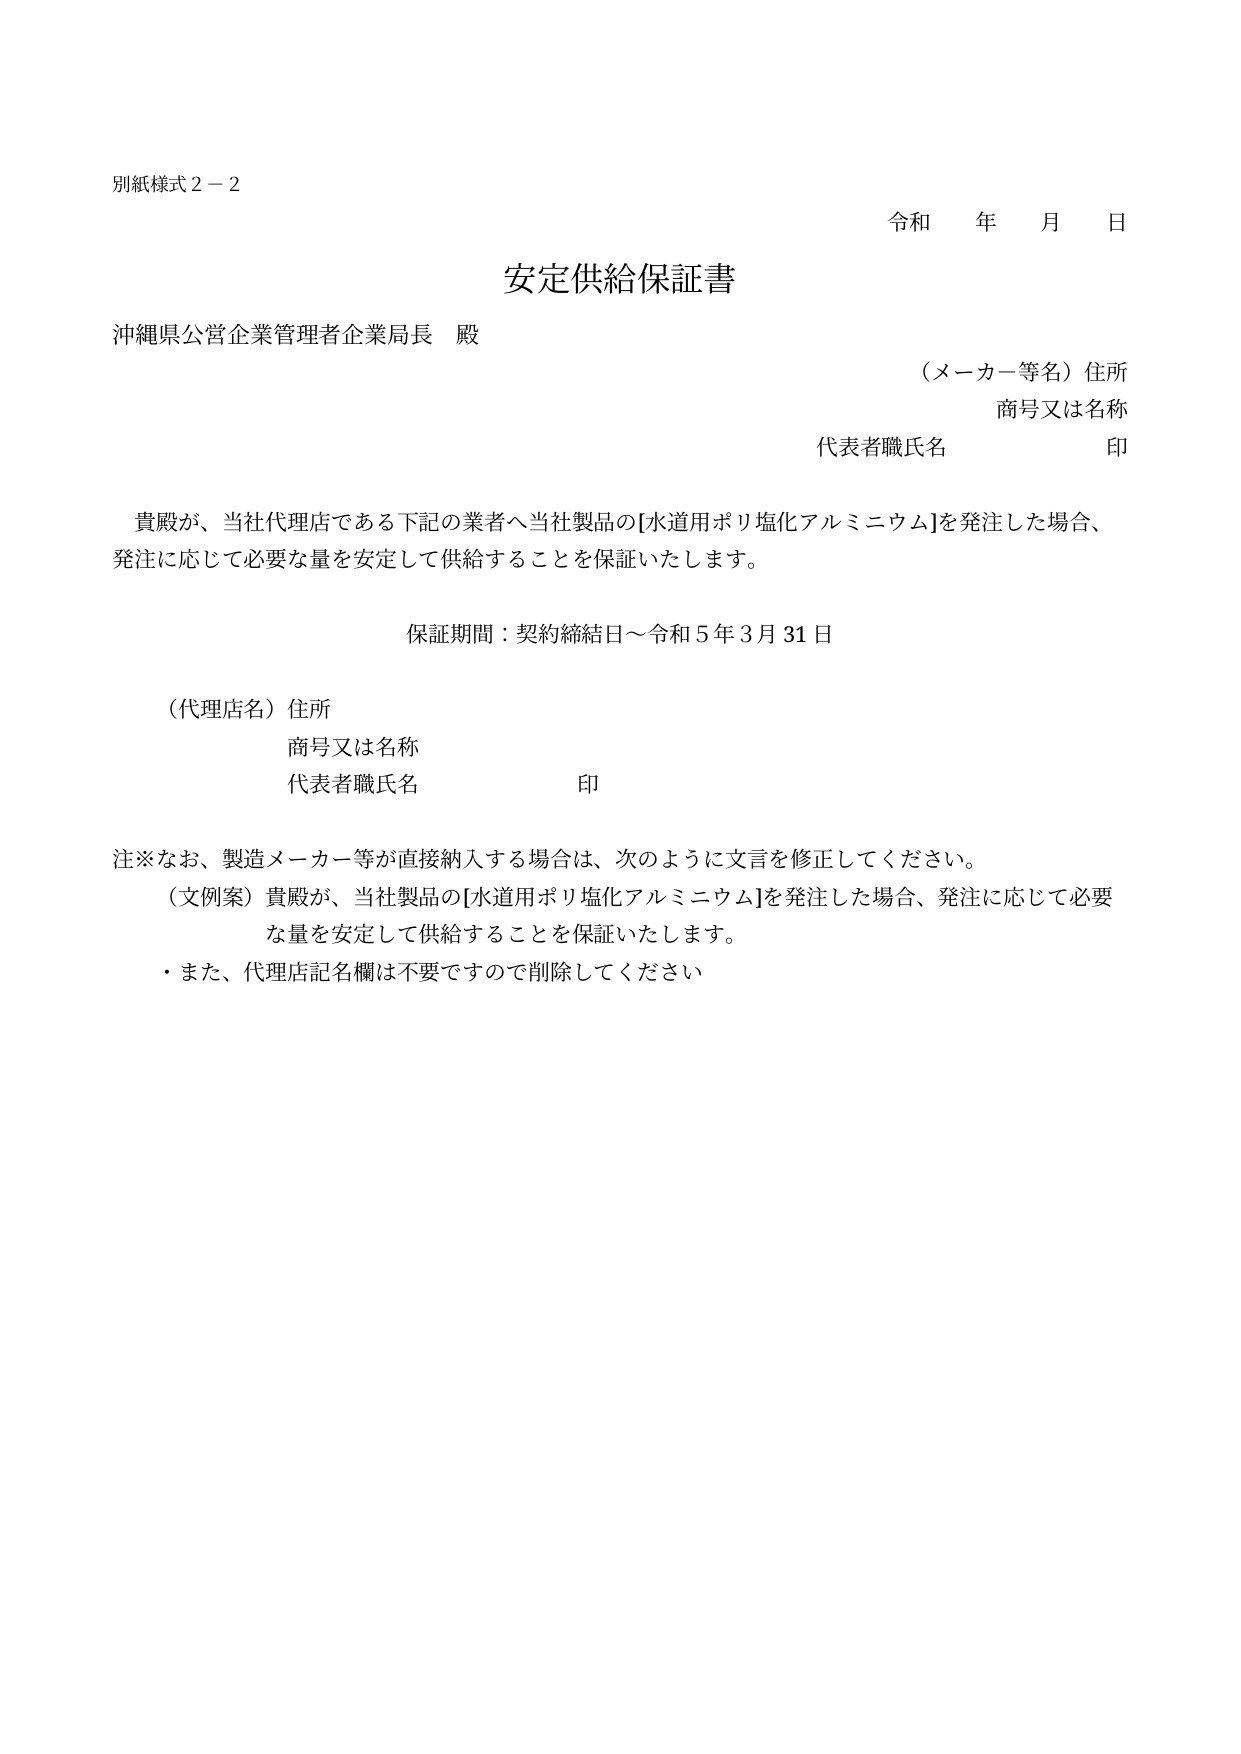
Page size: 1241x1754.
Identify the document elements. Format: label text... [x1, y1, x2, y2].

text （代理店名）住所 [112, 689, 1128, 727]
text 商号又は名称 [112, 389, 1128, 427]
text 沖縄県公営企業管理者企業局長 殿 [112, 314, 1128, 352]
text 商号又は名称 [112, 727, 1128, 764]
text 令和 年 月 日 [112, 202, 1128, 239]
text 保証期間：契約締結日～令和５年３月31日 [112, 614, 1128, 652]
text 安定供給保証書 [112, 239, 1128, 314]
text 代表者職氏名 印 [112, 764, 1128, 802]
text 貴殿が、当社代理店である下記の業者へ当社製品の[水道用ポリ塩化アルミニウム]を発注した場合、発注に応じて必要な量を安定して供給することを保証いたします。 [112, 502, 1128, 577]
text （メーカ－等名）住所 [112, 352, 1128, 389]
text 代表者職氏名 印 [112, 427, 1128, 464]
text 注※なお、製造メーカー等が直接納入する場合は、次のように文言を修正してください。 [112, 839, 1128, 877]
text （文例案）貴殿が、当社製品の[水道用ポリ塩化アルミニウム]を発注した場合、発注に応じて必要な量を安定して供給することを保証いたします。 [112, 877, 1128, 952]
text ・また、代理店記名欄は不要ですので削除してください [112, 952, 1128, 989]
text 別紙様式２－２ [112, 164, 1128, 202]
